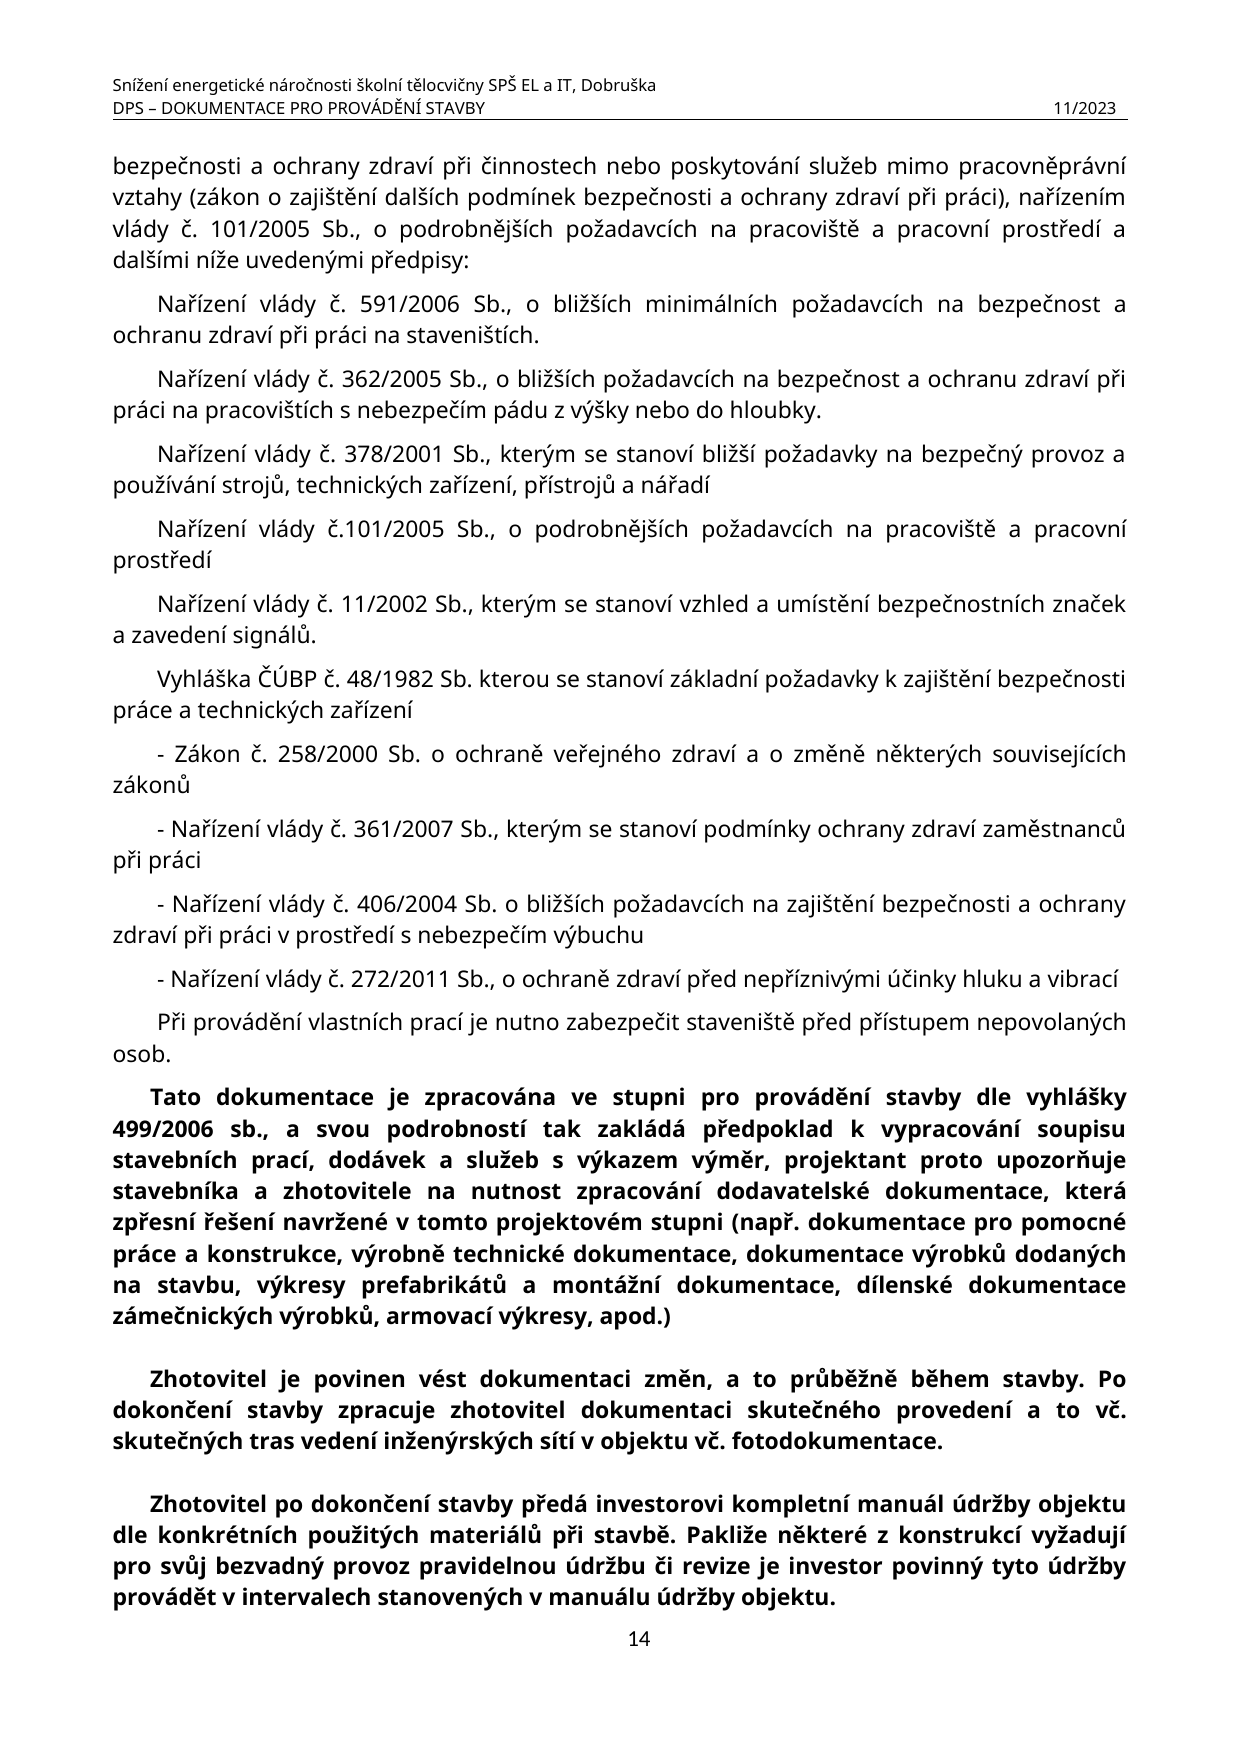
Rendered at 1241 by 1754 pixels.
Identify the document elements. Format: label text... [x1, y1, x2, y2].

text Nařízení vlády č. 378/2001 Sb., kterým se stanoví bližší požadavky na bezpečný provoz a používání strojů, technických zařízení, přístrojů a nářadí [112, 437, 1128, 500]
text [112, 150, 1128, 275]
text Zhotovitel je povinen vést dokumentaci změn, a to průběžně během stavby. Po dokončení stavby zpracuje zhotovitel dokumentaci skutečného provedení a to vč. skutečných tras vedení inženýrských sítí v objektu vč. fotodokumentace. [112, 1362, 1128, 1456]
text Nařízení vlády č. 11/2002 Sb., kterým se stanoví vzhled a umístění bezpečnostních značek a zavedení signálů. [112, 587, 1128, 650]
text - Zákon č. 258/2000 Sb. o ochraně veřejného zdraví a o změně některých souvisejících zákonů [112, 737, 1128, 800]
text - Nařízení vlády č. 361/2007 Sb., kterým se stanoví podmínky ochrany zdraví zaměstnanců při práci [112, 812, 1128, 875]
text Nařízení vlády č. 362/2005 Sb., o bližších požadavcích na bezpečnost a ochranu zdraví při práci na pracovištích s nebezpečím pádu z výšky nebo do hloubky. [112, 362, 1128, 425]
text Nařízení vlády č.101/2005 Sb., o podrobnějších požadavcích na pracoviště a pracovní prostředí [112, 512, 1128, 575]
text Při provádění vlastních prací je nutno zabezpečit staveniště před přístupem nepovolaných osob. [112, 1006, 1128, 1069]
text Tato dokumentace je zpracována ve stupni pro provádění stavby dle vyhlášky 499/2006 sb., a svou podrobností tak zakládá předpoklad k vypracování soupisu stavebních prací, dodávek a služeb s výkazem výměr, projektant proto upozorňuje stavebníka a zhotovitele na nutnost zpracování dodavatelské dokumentace, která zpřesní řešení navržené v tomto projektovém stupni (např. dokumentace pro pomocné práce a konstrukce, výrobně technické dokumentace, dokumentace výrobků dodaných na stavbu, výkresy prefabrikátů a montážní dokumentace, dílenské dokumentace zámečnických výrobků, armovací výkresy, apod.) [112, 1081, 1128, 1331]
text - Nařízení vlády č. 406/2004 Sb. o bližších požadavcích na zajištění bezpečnosti a ochrany zdraví při práci v prostředí s nebezpečím výbuchu [112, 887, 1128, 950]
text - Nařízení vlády č. 272/2011 Sb., o ochraně zdraví před nepříznivými účinky hluku a vibrací [112, 962, 1128, 994]
text Zhotovitel po dokončení stavby předá investorovi kompletní manuál údržby objektu dle konkrétních použitých materiálů při stavbě. Pakliže některé z konstrukcí vyžadují pro svůj bezvadný provoz pravidelnou údržbu či revize je investor povinný tyto údržby provádět v intervalech stanovených v manuálu údržby objektu. [112, 1487, 1128, 1612]
text Nařízení vlády č. 591/2006 Sb., o bližších minimálních požadavcích na bezpečnost a ochranu zdraví při práci na staveništích. [112, 287, 1128, 350]
text Vyhláška ČÚBP č. 48/1982 Sb. kterou se stanoví základní požadavky k zajištění bezpečnosti práce a technických zařízení [112, 662, 1128, 725]
